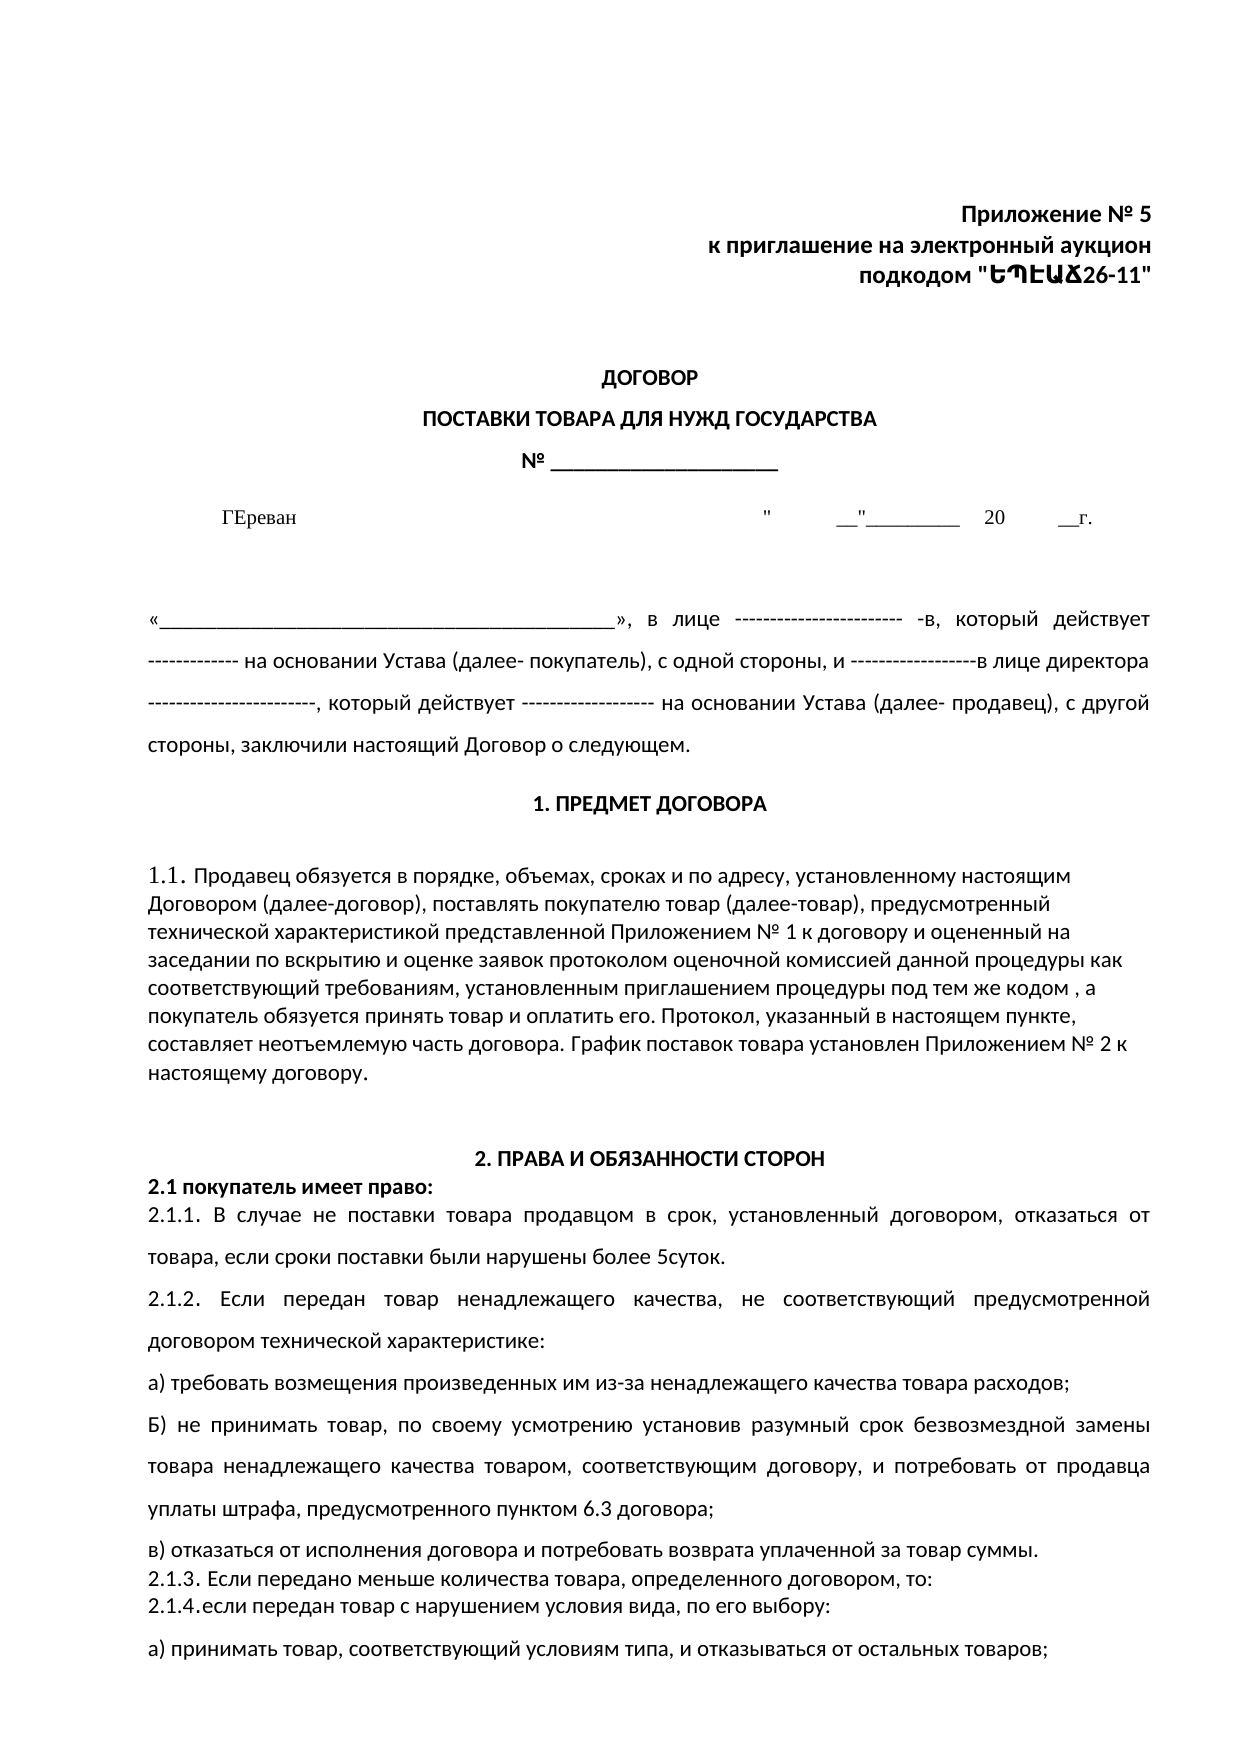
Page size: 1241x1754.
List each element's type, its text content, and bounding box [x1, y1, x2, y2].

text подкодом "ԵՊԷԱՃ26-11" [177, 259, 1152, 290]
text в) отказаться от исполнения договора и потребовать возврата уплаченной за товар суммы. [148, 1536, 1152, 1564]
text 2.1.3․ Если передано меньше количества товара, определенного договором, то: [148, 1564, 1152, 1592]
list 2.1.2․ Если передан товар ненадлежащего качества, не соответствующий предусмотренной договором технической характеристике: [148, 1284, 1152, 1354]
text 2.1 покупатель имеет право: [148, 1172, 1152, 1200]
text «________________________________________», в лице ------------------------ -в, который действует ------------- на основании Устава (далее- покупатель), с одной стороны, и ------------------в лице директора ------------------------, который действует ------------------- на основании Устава (далее- продавец), с другой стороны, заключили настоящий Договор о следующем. [148, 604, 1152, 758]
text Приложение № 5 [148, 198, 1152, 229]
list а) требовать возмещения произведенных им из-за ненадлежащего качества товара расходов; [148, 1368, 1152, 1396]
list 2.1.4․если передан товар с нарушением условия вида, по его выбору: [148, 1592, 1152, 1620]
text № ____________________ [148, 447, 1152, 474]
text ПОСТАВКИ ТОВАРА ДЛЯ НУЖД ГОСУДАРСТВА [148, 404, 1152, 433]
text к приглашение на электронный аукцион [177, 229, 1152, 259]
table_header " __"_________ 20 __г. [620, 505, 1104, 546]
list Б) не принимать товар, по своему усмотрению установив разумный срок безвозмездной замены товара ненадлежащего качества товаром, соответствующим договору, и потребовать от продавца уплаты штрафа, предусмотренного пунктом 6.3 договора; [148, 1410, 1152, 1522]
text ДОГОВОР [148, 363, 1152, 391]
text 1. ПРЕДМЕТ ДОГОВОРА [148, 789, 1152, 817]
list а) принимать товар, соответствующий условиям типа, и отказываться от остальных товаров; [148, 1634, 1152, 1662]
table_header ГЕреван [136, 505, 620, 546]
list 2. ПРАВА И ОБЯЗАННОСТИ СТОРОН [148, 1144, 1152, 1172]
text 1.1․ Продавец обязуется в порядке, объемах, сроках и по адресу, установленному настоящим Договором (далее-договор), поставлять покупателю товар (далее-товар), предусмотренный технической характеристикой представленной Приложением № 1 к договору и оцененный на заседании по вскрытию и оценке заявок протоколом оценочной комиссией данной процедуры как соответствующий требованиям, установленным приглашением процедуры под тем же кодом , а покупатель обязуется принять товар и оплатить его. Протокол, указанный в настоящем пункте, составляет неотъемлемую часть договора. График поставок товара установлен Приложением № 2 к настоящему договору. [148, 860, 1152, 1087]
list 2.1.1․ В случае не поставки товара продавцом в срок, установленный договором, отказаться от товара, если сроки поставки были нарушены более 5суток. [148, 1200, 1152, 1270]
